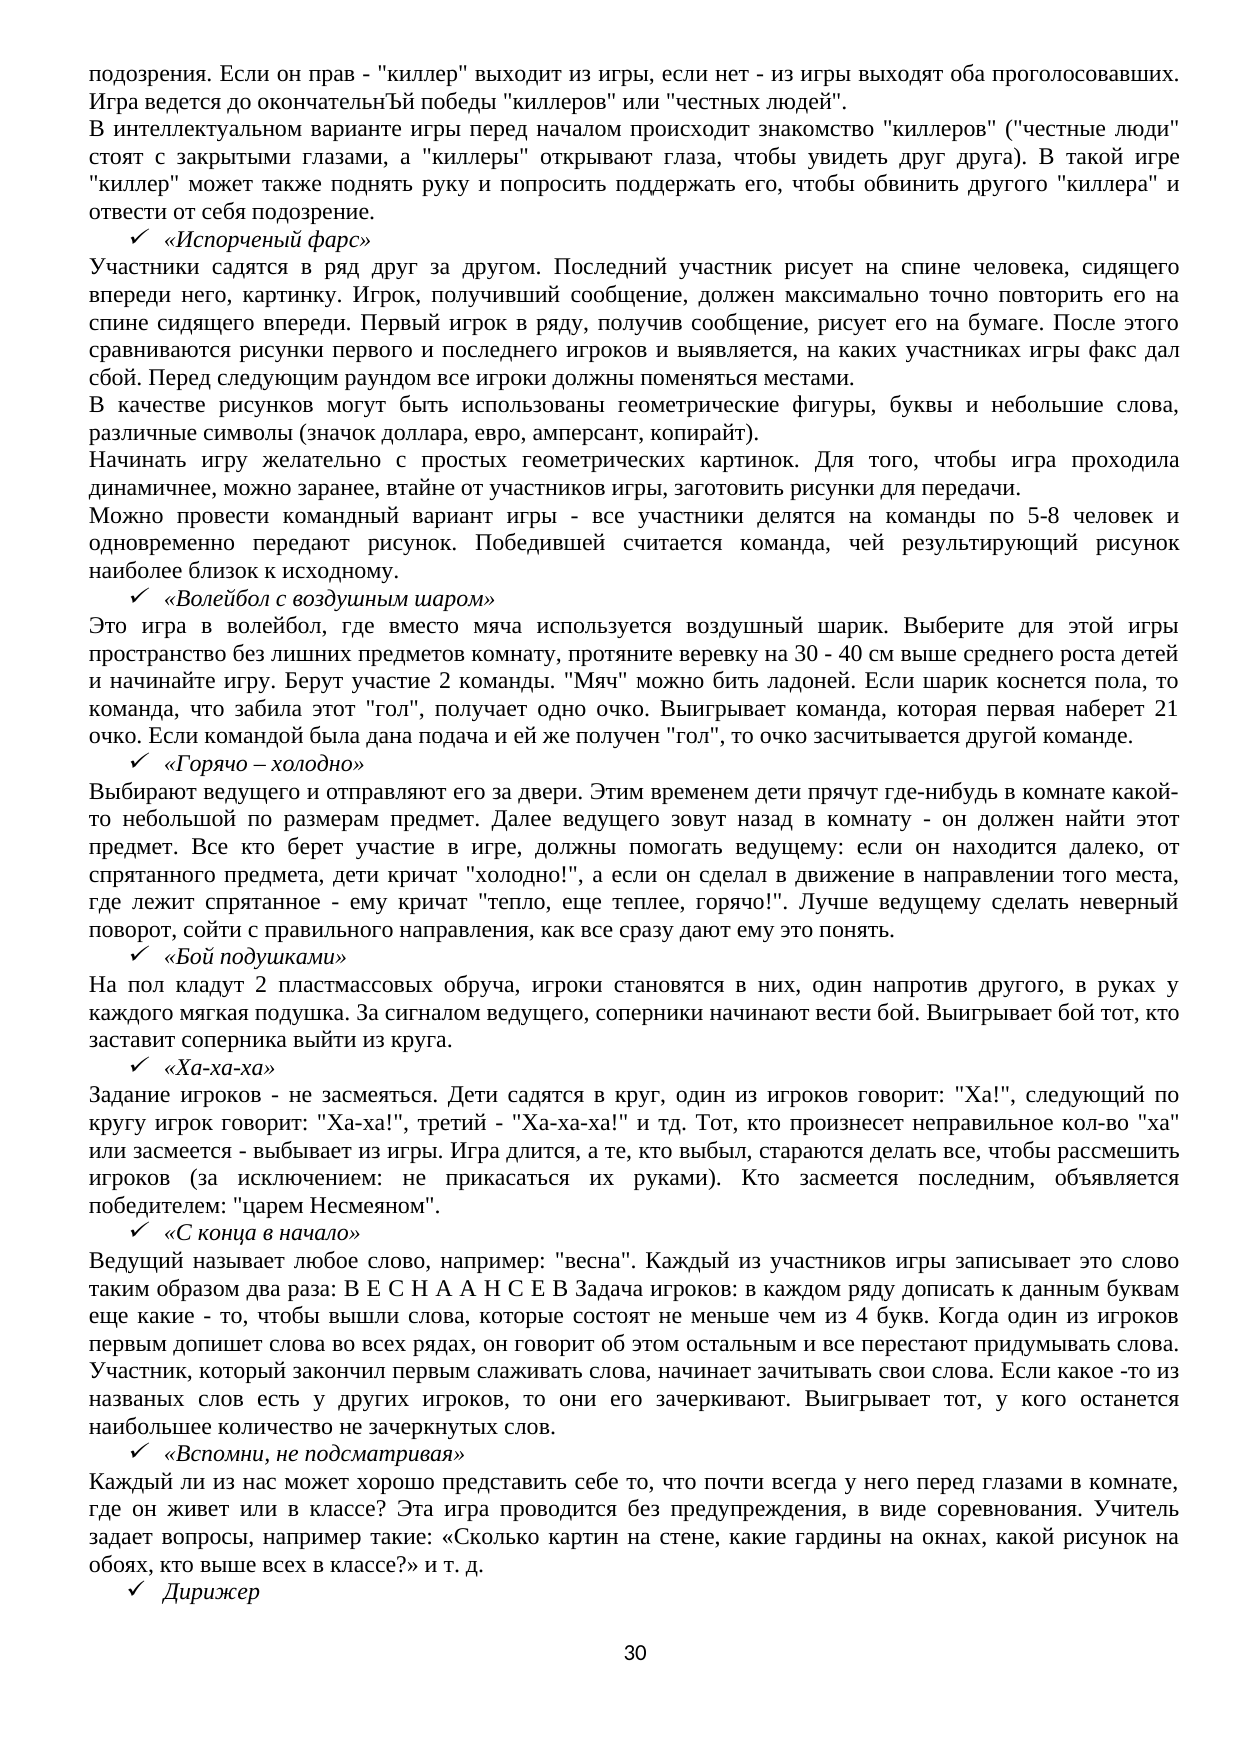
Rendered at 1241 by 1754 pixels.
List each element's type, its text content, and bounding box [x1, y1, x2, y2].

text В качестве рисунков могут быть использованы геометрические фигуры, буквы и небольшие слова, различные символы (значок доллара, евро, амперсант, копирайт). [89, 390, 1181, 446]
text В интеллектуальном варианте игры перед началом происходит знакомство "киллеров" ("честные люди" стоят с закрытыми глазами, а "киллеры" открывают глаза, чтобы увидеть друг друга). В такой игре "киллер" может также поднять руку и попросить поддержать его, чтобы обвинить другого "киллера" и отвести от себя подозрение. [89, 114, 1181, 225]
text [89, 59, 1181, 114]
text Участники садятся в ряд друг за другом. Последний участник рисует на спине человека, сидящего впереди него, картинку. Игрок, получивший сообщение, должен максимально точно повторить его на спине сидящего впереди. Первый игрок в ряду, получив сообщение, рисует его на бумаге. После этого сравниваются рисунки первого и последнего игроков и выявляется, на каких участниках игры факс дал сбой. Перед следующим раундом все игроки должны поменяться местами. [89, 252, 1181, 390]
list «Ха-ха-ха» [126, 1053, 1181, 1080]
text На пол кладут 2 пластмассовых обруча, игроки становятся в них, один напротив другого, в руках у каждого мягкая подушка. За сигналом ведущего, соперники начинают вести бой. Выигрывает бой тот, кто заставит соперника выйти из круга. [89, 970, 1181, 1053]
text Ведущий называет любое слово, например: "весна". Каждый из участников игры записывает это слово таким образом два раза: В Е С Н А А Н С Е В Задача игроков: в каждом ряду дописать к данным буквам еще какие - то, чтобы вышли слова, которые состоят не меньше чем из 4 букв. Когда один из игроков первым допишет слова во всех рядах, он говорит об этом остальным и все перестают придумывать слова. Участник, который закончил первым слаживать слова, начинает зачитывать свои слова. Если какое -то из названых слов есть у других игроков, то они его зачеркивают. Выигрывает тот, у кого останется наибольшее количество не зачеркнутых слов. [89, 1246, 1181, 1439]
list «Вспомни, не подсматривая» [126, 1439, 1181, 1467]
text Выбирают ведущего и отправляют его за двери. Этим временем дети прячут где-нибудь в комнате какой-то небольшой по размерам предмет. Далее ведущего зовут назад в комнату - он должен найти этот предмет. Все кто берет участие в игре, должны помогать ведущему: если он находится далеко, от спрятанного предмета, дети кричат "холодно!", а если он сделал в движение в направлении того места, где лежит спрятанное - ему кричат "тепло, еще теплее, горячо!". Лучше ведущему сделать неверный поворот, сойти с правильного направления, как все сразу дают ему это понять. [89, 777, 1181, 942]
text Задание игроков - не засмеяться. Дети садятся в круг, один из игроков говорит: "Ха!", следующий по кругу игрок говорит: "Ха-ха!", третий - "Ха-ха-ха!" и тд. Тот, кто произнесет неправильное кол-во "ха" или засмеется - выбывает из игры. Игра длится, а те, кто выбыл, стараются делать все, чтобы рассмешить игроков (за исключением: не прикасаться их руками). Кто засмеется последним, объявляется победителем: "царем Несмеяном". [89, 1080, 1181, 1218]
text Можно провести командный вариант игры - все участники делятся на команды по 5-8 человек и одновременно передают рисунок. Победившей считается команда, чей результирующий рисунок наиболее близок к исходному. [89, 501, 1181, 583]
list «С конца в начало» [126, 1218, 1181, 1246]
list «Испорченый фарс» [126, 225, 1181, 252]
list Дирижер [126, 1577, 1181, 1605]
list «Горячо – холодно» [126, 749, 1181, 777]
list «Бой подушками» [126, 942, 1181, 970]
text Начинать игру желательно с простых геометрических картинок. Для того, чтобы игра проходила динамичнее, можно заранее, втайне от участников игры, заготовить рисунки для передачи. [89, 446, 1181, 501]
text Это игра в волейбол, где вместо мяча используется воздушный шарик. Выберите для этой игры пространство без лишних предметов комнату, протяните веревку на 30 - выше среднего роста детей и начинайте игру. Берут участие 2 команды. "Мяч" можно бить ладоней. Если шарик коснется пола, то команда, что забила этот "гол", получает одно очко. Выигрывает команда, которая первая наберет 21 очко. Если командой была дана подача и ей же получен "гол", то очко засчитывается другой команде. [89, 611, 1181, 749]
text Каждый ли из нас может хорошо представить себе то, что почти всегда у него перед глазами в комнате, где он живет или в классе? Эта игра проводится без предупреждения, в виде соревнования. Учитель задает вопросы, например такие: «Сколько картин на стене, какие гардины на окнах, какой рисунок на обоях, кто выше всех в классе?» и т. д. [89, 1467, 1181, 1577]
list «Волейбол с воздушным шаром» [126, 583, 1181, 611]
